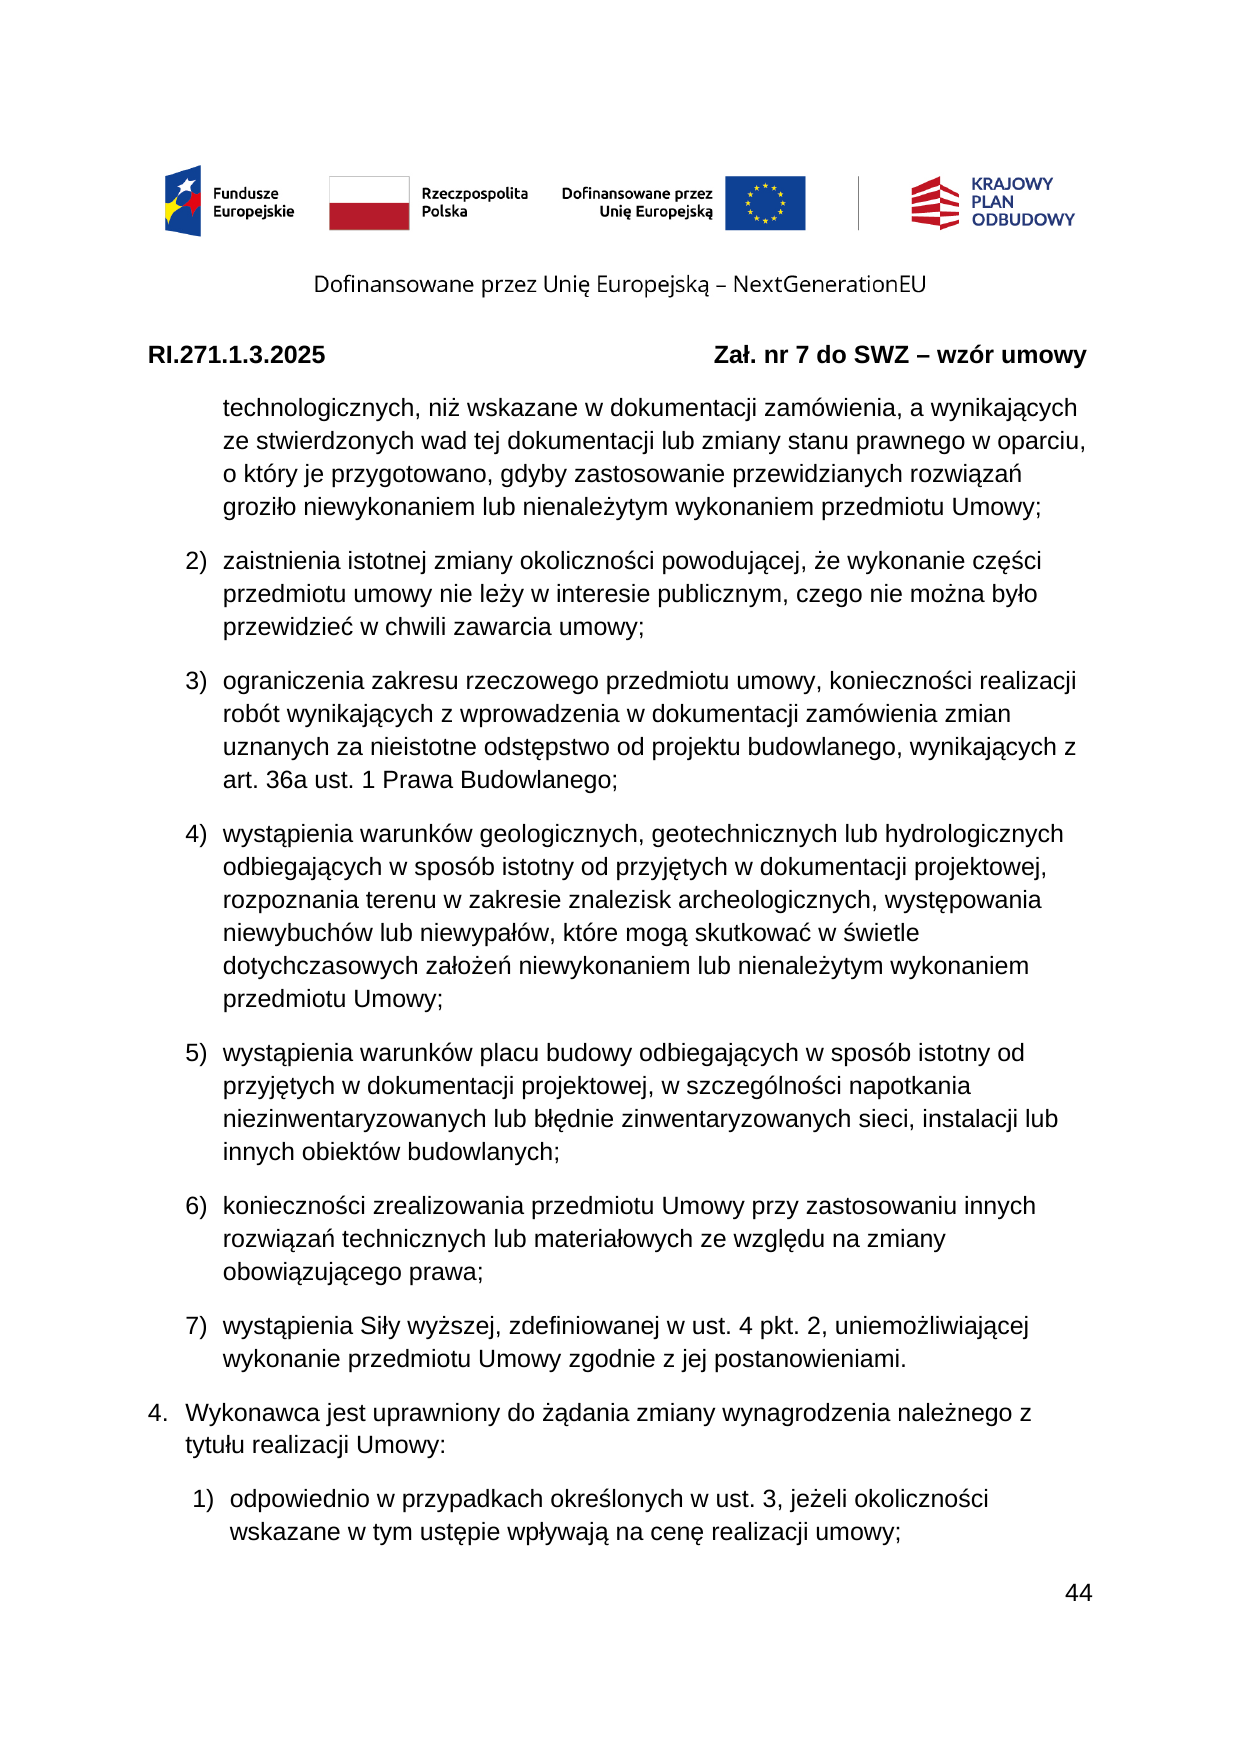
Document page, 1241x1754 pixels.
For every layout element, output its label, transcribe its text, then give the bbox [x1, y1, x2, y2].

list zaistnienia istotnej zmiany okoliczności powodującej, że wykonanie części przedmiotu umowy nie leży w interesie publicznym, czego nie można było przewidzieć w chwili zawarcia umowy; [185, 546, 1093, 641]
list odpowiednio w przypadkach określonych w ust. 3, jeżeli okoliczności wskazane w tym ustępie wpływają na cenę realizacji umowy; [192, 1484, 1093, 1546]
list ograniczenia zakresu rzeczowego przedmiotu umowy, konieczności realizacji robót wynikających z wprowadzenia w dokumentacji zamówienia zmian uznanych za nieistotne odstępstwo od projektu budowlanego, wynikających z art. 36a ust. 1 Prawa Budowlanego; [185, 666, 1093, 794]
picture [147, 147, 1093, 315]
list wystąpienia warunków geologicznych, geotechnicznych lub hydrologicznych odbiegających w sposób istotny od przyjętych w dokumentacji projektowej, rozpoznania terenu w zakresie znalezisk archeologicznych, występowania niewybuchów lub niewypałów, które mogą skutkować w świetle dotychczasowych założeń niewykonaniem lub nienależytym wykonaniem przedmiotu Umowy; [185, 819, 1093, 1013]
list wystąpienia Siły wyższej, zdefiniowanej w ust. 4 pkt. 2, uniemożliwiającej wykonanie przedmiotu Umowy zgodnie z jej postanowieniami. [185, 1311, 1093, 1372]
list wystąpienia warunków placu budowy odbiegających w sposób istotny od przyjętych w dokumentacji projektowej, w szczególności napotkania niezinwentaryzowanych lub błędnie zinwentaryzowanych sieci, instalacji lub innych obiektów budowlanych; [185, 1038, 1093, 1166]
list konieczności zrealizowania przedmiotu Umowy przy zastosowaniu innych rozwiązań technicznych lub materiałowych ze względu na zmiany obowiązującego prawa; [185, 1191, 1093, 1286]
list Wykonawca jest uprawniony do żądania zmiany wynagrodzenia należnego z tytułu realizacji Umowy: [148, 1397, 1093, 1459]
